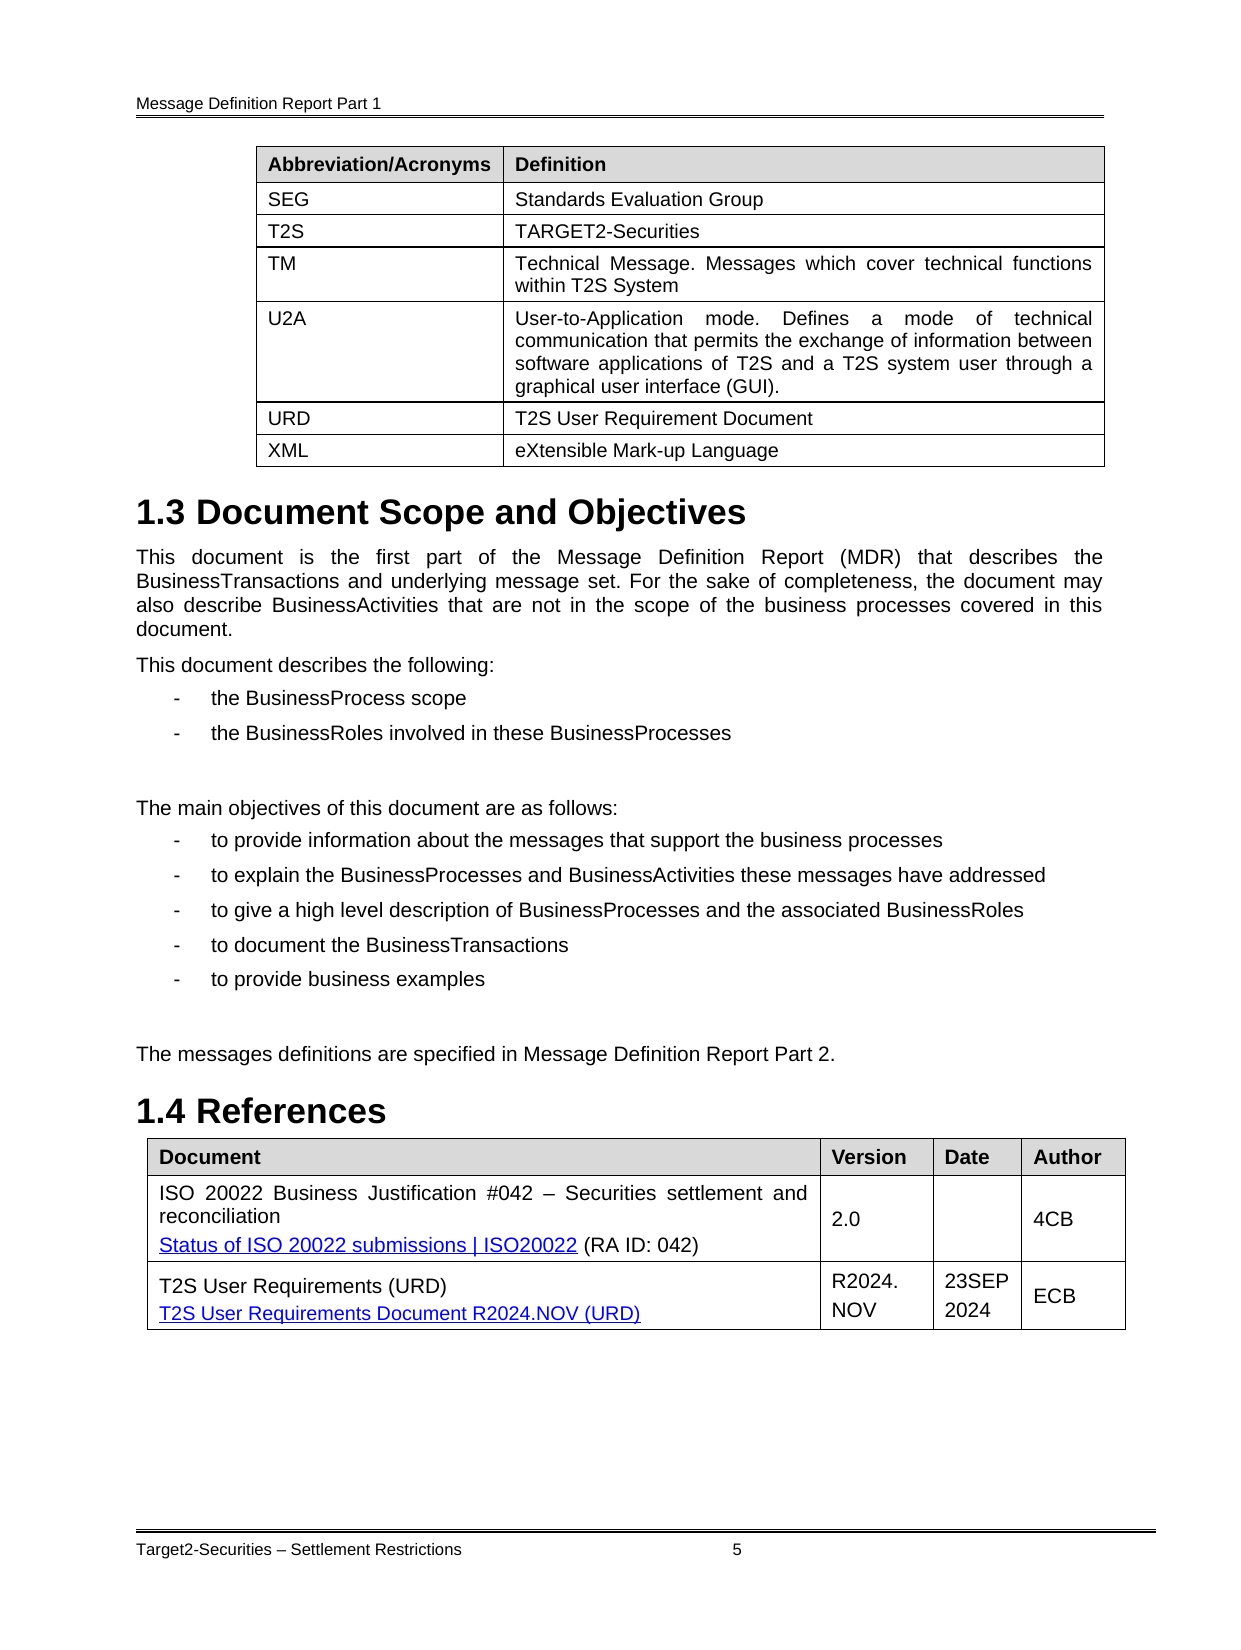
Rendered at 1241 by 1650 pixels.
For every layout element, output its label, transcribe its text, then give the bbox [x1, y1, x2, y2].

subtitle References [136, 1091, 1104, 1131]
table_cell TM [257, 248, 503, 301]
table_cell Technical Message. Messages which cover technical functions within T2S System [504, 248, 1104, 301]
text The main objectives of this document are as follows: [136, 795, 1104, 819]
text The messages definitions are specified in Message Definition Report Part 2. [136, 1042, 1104, 1066]
table_header Version [821, 1139, 933, 1175]
table_header Date [934, 1139, 1021, 1175]
table_cell SEG [257, 183, 503, 214]
table_cell URD [257, 403, 503, 433]
table_header Document [148, 1139, 820, 1175]
table_header Abbreviation/Acronyms [257, 147, 503, 182]
list the BusinessRoles involved in these BusinessProcesses [173, 718, 1104, 746]
table_cell [934, 1176, 1021, 1261]
list to document the BusinessTransactions [173, 930, 1104, 958]
table_cell T2S User Requirement Document [504, 403, 1104, 433]
table_cell 4CB [1022, 1176, 1125, 1261]
table_cell ISO 20022 Business Justification #042 – Securities settlement and reconciliation Status of ISO 20022 submissions | ISO20022 (RA ID: 042) [148, 1176, 820, 1261]
text This document describes the following: [136, 653, 1104, 677]
table_cell XML [257, 435, 503, 466]
subtitle Document Scope and Objectives [136, 492, 1104, 532]
table_cell T2S [257, 215, 503, 246]
table_cell 23SEP 2024 [934, 1262, 1021, 1329]
text This document is the first part of the Message Definition Report (MDR) that describes the BusinessTransactions and underlying message set. For the sake of completeness, the document may also describe BusinessActivities that are not in the scope of the business processes covered in this document. [136, 545, 1104, 641]
list to provide business examples [173, 964, 1104, 993]
table_cell 2.0 [821, 1176, 933, 1261]
table_cell U2A [257, 302, 503, 401]
table_cell User-to-Application mode. Defines a mode of technical communication that permits the exchange of information between software applications of T2S and a T2S system user through a graphical user interface (GUI). [504, 302, 1104, 401]
table_cell ECB [1022, 1262, 1125, 1329]
list the BusinessProcess scope [173, 683, 1104, 712]
table_cell Standards Evaluation Group [504, 183, 1104, 214]
table_cell TARGET2-Securities [504, 215, 1104, 246]
table_cell T2S User Requirements (URD) T2S User Requirements Document R2024.NOV (URD) [148, 1262, 820, 1329]
list to provide information about the messages that support the business processes [173, 826, 1104, 854]
table_cell R2024. NOV [821, 1262, 933, 1329]
table_header Definition [504, 147, 1104, 182]
table_header Author [1022, 1139, 1125, 1175]
list to explain the BusinessProcesses and BusinessActivities these messages have addressed [173, 860, 1104, 889]
table_cell eXtensible Mark-up Language [504, 435, 1104, 466]
list to give a high level description of BusinessProcesses and the associated BusinessRoles [173, 895, 1104, 923]
